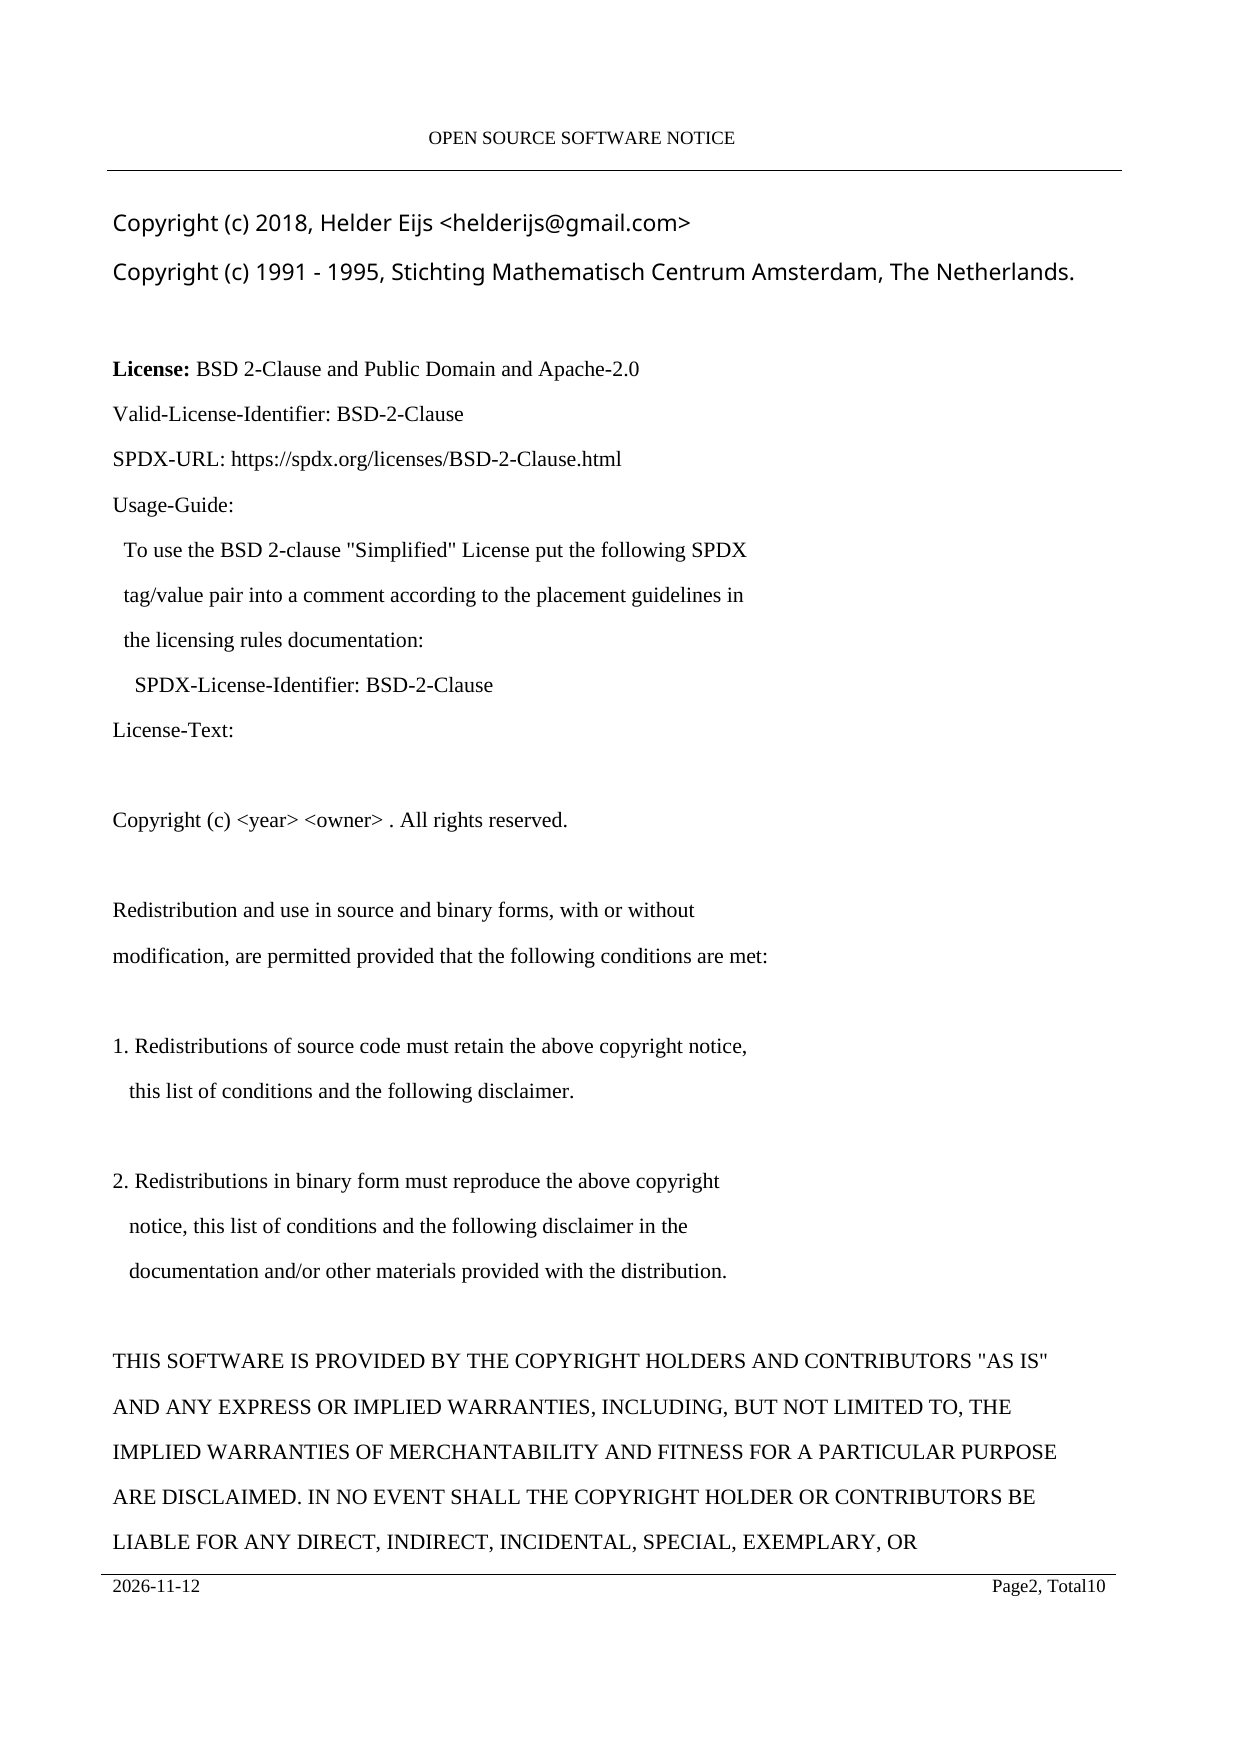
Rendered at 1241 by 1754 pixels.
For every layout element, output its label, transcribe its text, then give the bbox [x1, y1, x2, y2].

text notice, this list of conditions and the following disclaimer in the [112, 1209, 1128, 1242]
text Copyright (c) <year> <owner> . All rights reserved. [112, 804, 1128, 836]
text tag/value pair into a comment according to the placement guidelines in [112, 578, 1128, 611]
text IMPLIED WARRANTIES OF MERCHANTABILITY AND FITNESS FOR A PARTICULAR PURPOSE [112, 1435, 1128, 1468]
text Valid-License-Identifier: BSD-2-Clause [112, 398, 1128, 430]
text ARE DISCLAIMED. IN NO EVENT SHALL THE COPYRIGHT HOLDER OR CONTRIBUTORS BE [112, 1480, 1128, 1513]
text 2. Redistributions in binary form must reproduce the above copyright [112, 1164, 1128, 1197]
text SPDX-URL: https://spdx.org/licenses/BSD-2-Clause.html [112, 443, 1128, 475]
text AND ANY EXPRESS OR IMPLIED WARRANTIES, INCLUDING, BUT NOT LIMITED TO, THE [112, 1390, 1128, 1422]
text Usage-Guide: [112, 488, 1128, 520]
text this list of conditions and the following disclaimer. [112, 1074, 1128, 1107]
text LIABLE FOR ANY DIRECT, INDIRECT, INCIDENTAL, SPECIAL, EXEMPLARY, OR [112, 1525, 1128, 1558]
text 1. Redistributions of source code must retain the above copyright notice, [112, 1029, 1128, 1062]
text To use the BSD 2-clause "Simplified" License put the following SPDX [112, 533, 1128, 566]
text Redistribution and use in source and binary forms, with or without [112, 894, 1128, 926]
text the licensing rules documentation: [112, 623, 1128, 656]
text modification, are permitted provided that the following conditions are met: [112, 939, 1128, 971]
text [112, 206, 1128, 336]
text documentation and/or other materials provided with the distribution. [112, 1255, 1128, 1287]
text SPDX-License-Identifier: BSD-2-Clause [112, 668, 1128, 701]
text License-Text: [112, 713, 1128, 746]
text THIS SOFTWARE IS PROVIDED BY THE COPYRIGHT HOLDERS AND CONTRIBUTORS "AS IS" [112, 1345, 1128, 1377]
text License: BSD 2-Clause and Public Domain and Apache-2.0 [112, 353, 1128, 385]
